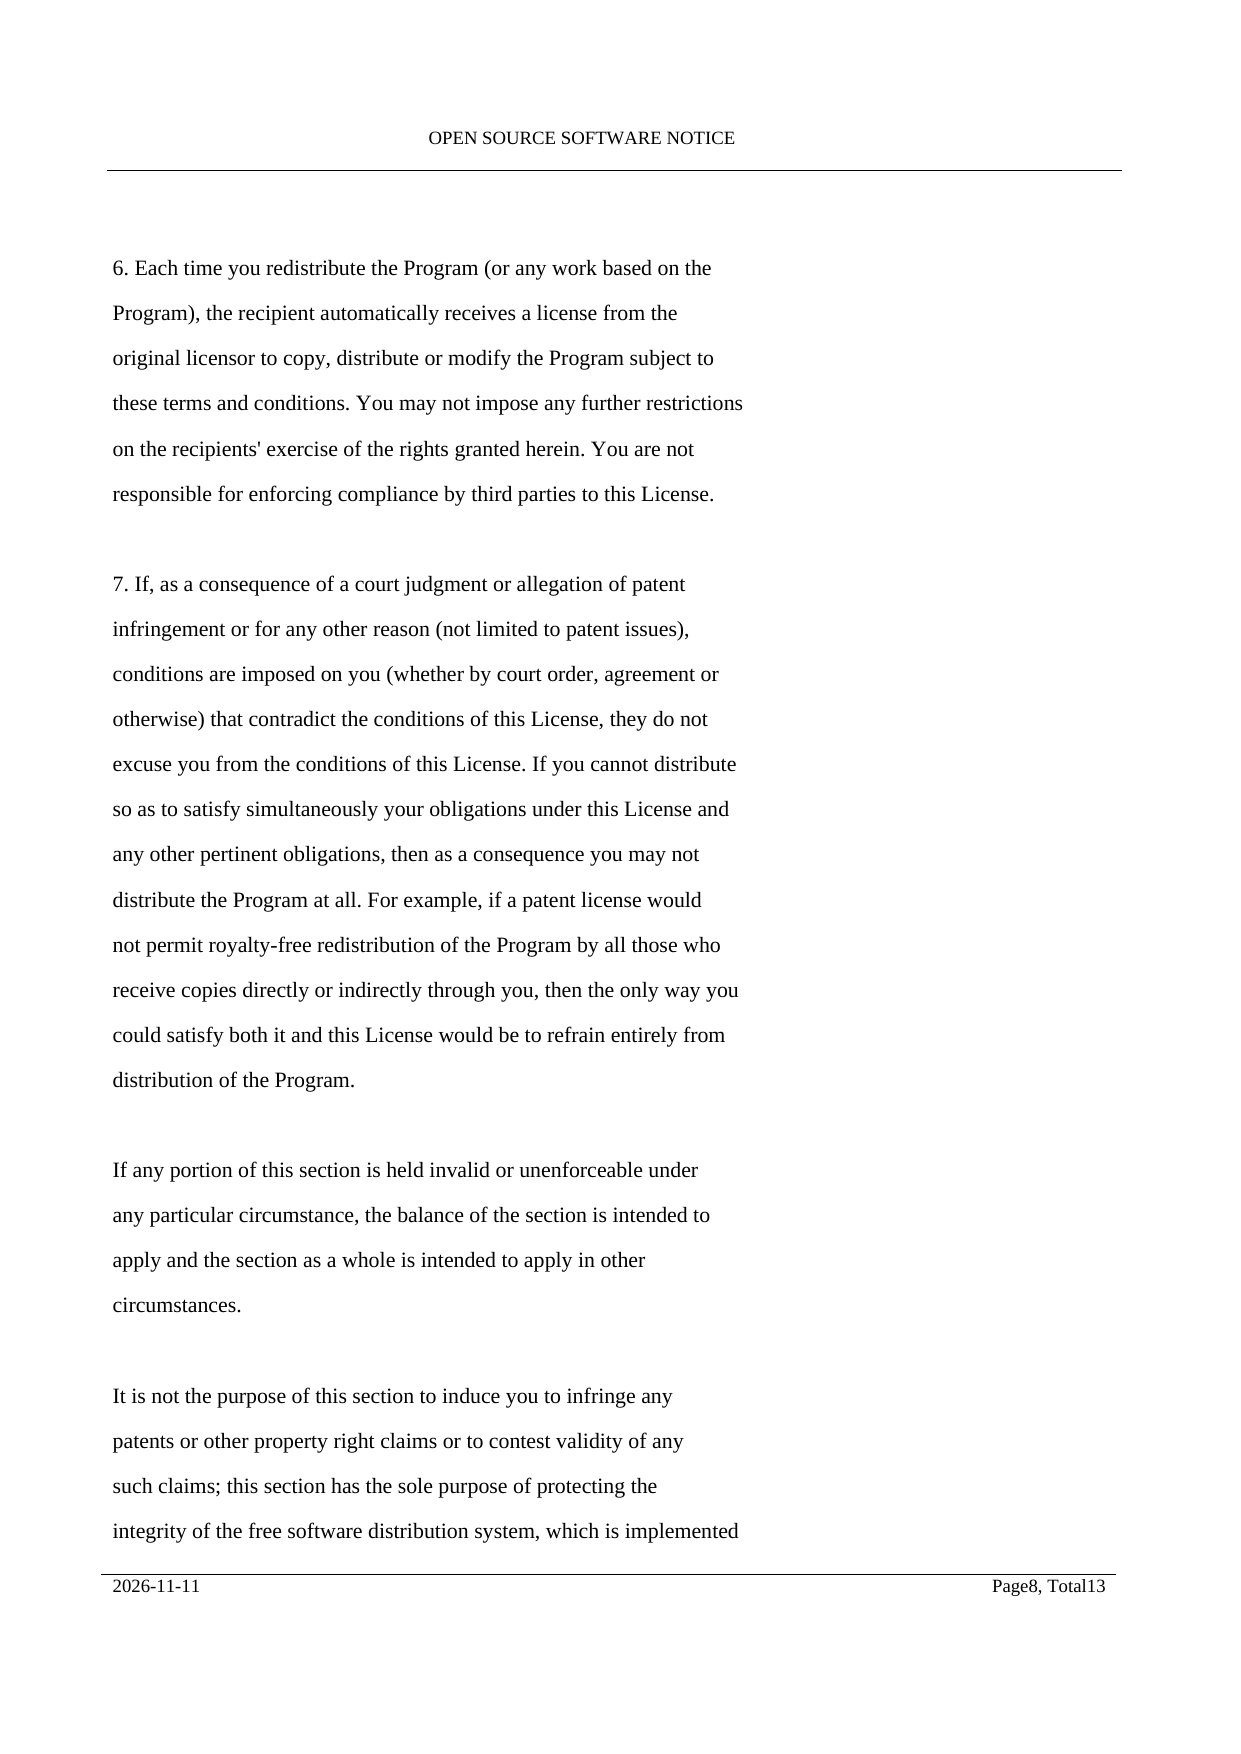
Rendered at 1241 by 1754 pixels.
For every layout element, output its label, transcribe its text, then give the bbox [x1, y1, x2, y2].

text on the recipients' exercise of the rights granted herein. You are not [112, 432, 1128, 464]
text so as to satisfy simultaneously your obligations under this License and [112, 793, 1128, 825]
text any particular circumstance, the balance of the section is intended to [112, 1199, 1128, 1231]
text original licensor to copy, distribute or modify the Program subject to [112, 342, 1128, 374]
text any other pertinent obligations, then as a consequence you may not [112, 838, 1128, 870]
text these terms and conditions. You may not impose any further restrictions [112, 387, 1128, 419]
text Program), the recipient automatically receives a license from the [112, 297, 1128, 329]
text It is not the purpose of this section to induce you to infringe any [112, 1379, 1128, 1412]
text conditions are imposed on you (whether by court order, agreement or [112, 657, 1128, 690]
text infringement or for any other reason (not limited to patent issues), [112, 612, 1128, 645]
text apply and the section as a whole is intended to apply in other [112, 1244, 1128, 1276]
text could satisfy both it and this License would be to refrain entirely from [112, 1018, 1128, 1051]
text integrity of the free software distribution system, which is implemented [112, 1514, 1128, 1547]
text 6. Each time you redistribute the Program (or any work based on the [112, 251, 1128, 284]
text receive copies directly or indirectly through you, then the only way you [112, 973, 1128, 1006]
text distribute the Program at all. For example, if a patent license would [112, 883, 1128, 915]
text otherwise) that contradict the conditions of this License, they do not [112, 702, 1128, 735]
text responsible for enforcing compliance by third parties to this License. [112, 477, 1128, 509]
text If any portion of this section is held invalid or unenforceable under [112, 1153, 1128, 1186]
text distribution of the Program. [112, 1063, 1128, 1096]
text excuse you from the conditions of this License. If you cannot distribute [112, 748, 1128, 780]
text 7. If, as a consequence of a court judgment or allegation of patent [112, 567, 1128, 600]
text patents or other property right claims or to contest validity of any [112, 1424, 1128, 1457]
text circumstances. [112, 1289, 1128, 1321]
text such claims; this section has the sole purpose of protecting the [112, 1469, 1128, 1502]
text not permit royalty-free redistribution of the Program by all those who [112, 928, 1128, 961]
